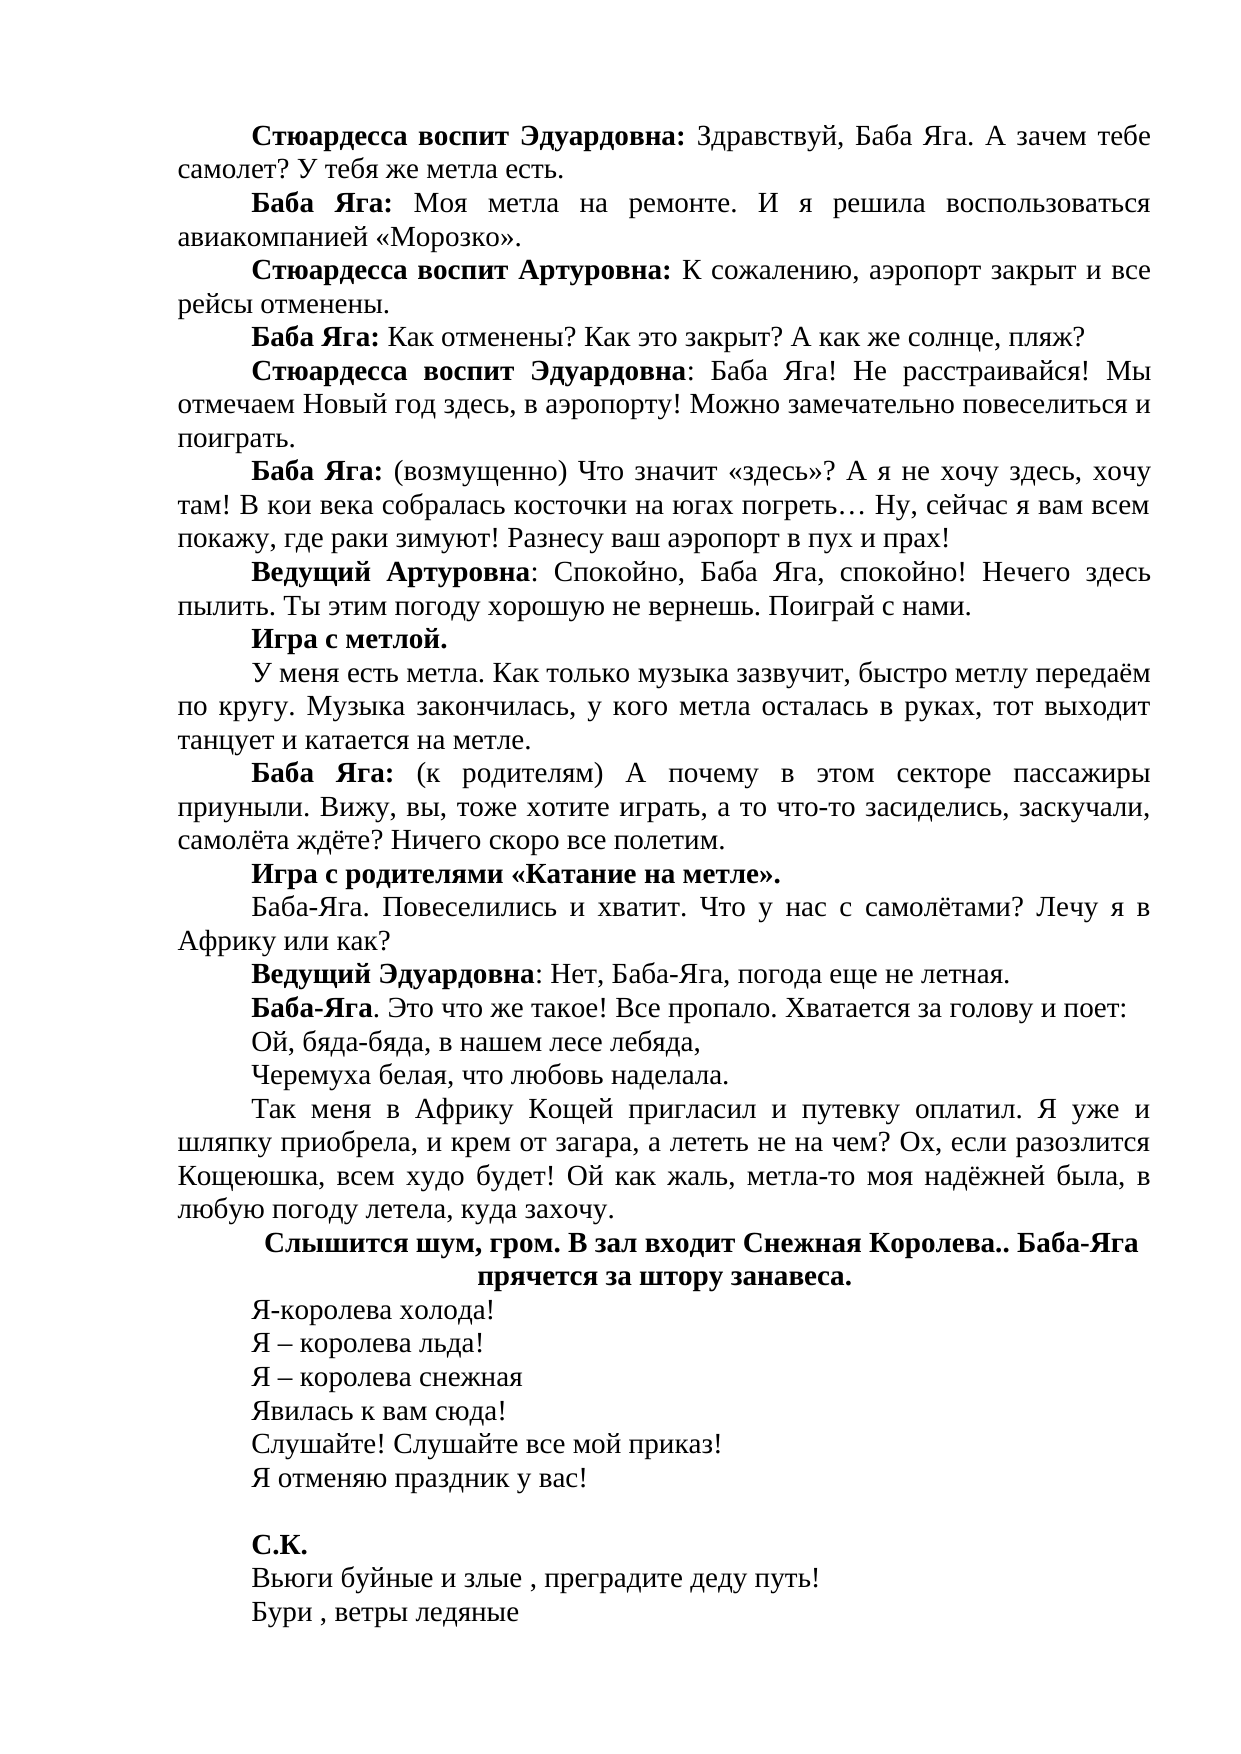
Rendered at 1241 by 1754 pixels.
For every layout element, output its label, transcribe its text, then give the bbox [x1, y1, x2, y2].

text Баба-Яга. Это что же такое! Все пропало. Хватается за голову и поет: [177, 990, 1152, 1024]
text Я отменяю праздник у вас! [177, 1460, 1152, 1493]
text Стюардесса воспит Эдуардовна: Баба Яга! Не расстраивайся! Мы отмечаем Новый год здесь, в аэропорту! Можно замечательно повеселиться и поиграть. [177, 353, 1152, 453]
text Игра с родителями «Катание на метле». [177, 856, 1152, 889]
text Вьюги буйные и злые , преградите деду путь! [177, 1560, 1152, 1594]
text Явилась к вам сюда! [177, 1393, 1152, 1426]
text Я – королева льда! [177, 1326, 1152, 1359]
text Бури , ветры ледяные [177, 1594, 1152, 1627]
text Баба Яга: (возмущенно) Что значит «здесь»? А я не хочу здесь, хочу там! В кои века собралась косточки на югах погреть… Ну, сейчас я вам всем покажу, где раки зимуют! Разнесу ваш аэропорт в пух и прах! [177, 453, 1152, 554]
text Я – королева снежная [177, 1359, 1152, 1393]
text С.К. [177, 1527, 1152, 1560]
text Ведущий Эдуардовна: Нет, Баба-Яга, погода еще не летная. [177, 957, 1152, 990]
text Баба Яга: (к родителям) А почему в этом секторе пассажиры приуныли. Вижу, вы, тоже хотите играть, а то что-то засиделись, заскучали, самолёта ждёте? Ничего скоро все полетим. [177, 755, 1152, 856]
text У меня есть метла. Как только музыка зазвучит, быстро метлу передаём по кругу. Музыка закончилась, у кого метла осталась в руках, тот выходит танцует и катается на метле. [177, 655, 1152, 755]
text Стюардесса воспит Артуровна: К сожалению, аэропорт закрыт и все рейсы отменены. [177, 252, 1152, 319]
text Слышится шум, гром. В зал входит Снежная Королева.. Баба-Яга прячется за штору занавеса. [177, 1225, 1152, 1292]
text Ой, бяда-бяда, в нашем лесе лебяда, [177, 1024, 1152, 1057]
text Так меня в Африку Кощей пригласил и путевку оплатил. Я уже и шляпку приобрела, и крем от загара, а лететь не на чем? Ох, если разозлится Кощеюшка, всем худо будет! Ой как жаль, метла-то моя надёжней была, в любую погоду летела, куда захочу. [177, 1091, 1152, 1225]
text Черемуха белая, что любовь наделала. [177, 1057, 1152, 1091]
text Слушайте! Слушайте все мой приказ! [177, 1426, 1152, 1460]
text Баба Яга: Моя метла на ремонте. И я решила воспользоваться авиакомпанией «Морозко». [177, 185, 1152, 252]
text Игра с метлой. [177, 621, 1152, 655]
text Ведущий Артуровна: Спокойно, Баба Яга, спокойно! Нечего здесь пылить. Ты этим погоду хорошую не вернешь. Поиграй с нами. [177, 554, 1152, 621]
text Стюардесса воспит Эдуардовна: Здравствуй, Баба Яга. А зачем тебе самолет? У тебя же метла есть. [177, 118, 1152, 185]
text Баба-Яга. Повеселились и хватит. Что у нас с самолётами? Лечу я в Африку или как? [177, 889, 1152, 957]
text Я-королева холода! [177, 1292, 1152, 1326]
text Баба Яга: Как отменены? Как это закрыт? А как же солнце, пляж? [177, 319, 1152, 353]
